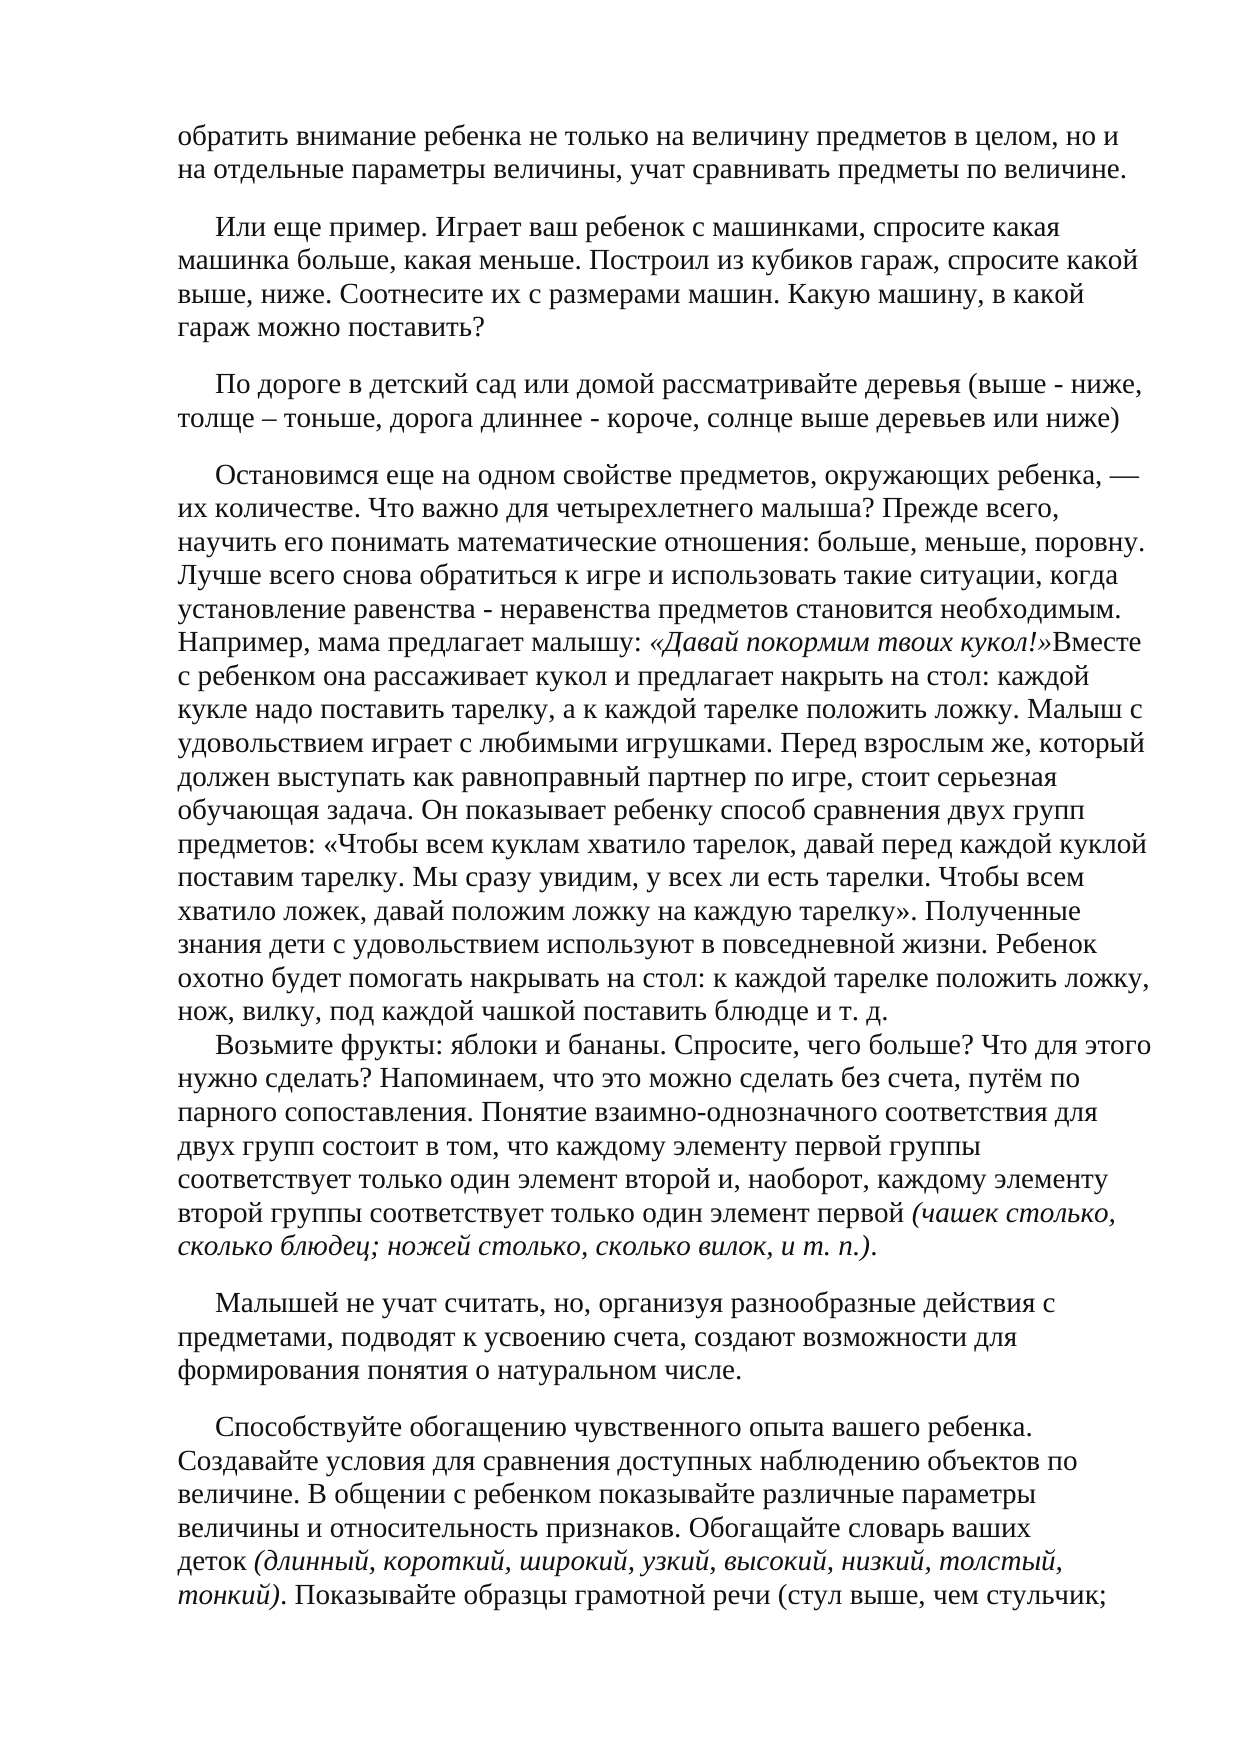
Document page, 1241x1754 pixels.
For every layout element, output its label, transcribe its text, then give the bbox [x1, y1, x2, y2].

text Или еще пример. Играет ваш ребенок с машинками, спросите какая машинка больше, какая меньше. Построил из кубиков гараж, спросите какой выше, ниже. Соотнесите их с размерами машин. Какую машину, в какой гараж можно поставить? [177, 209, 1152, 343]
text Остановимся еще на одном свойстве предметов, окружающих ребенка, — их количестве. Что важно для четырехлетнего малыша? Прежде всего, научить его понимать математические отношения: больше, меньше, поровну. Лучше всего снова обратиться к игре и использовать такие ситуации, когда установление равенства - неравенства предметов становится необходимым. Например, мама предлагает малышу: «Давай покормим твоих кукол!»Вместе с ребенком она рассаживает кукол и предлагает накрыть на стол: каждой кукле надо поставить тарелку, а к каждой тарелке положить ложку. Малыш с удовольствием играет с любимыми игрушками. Перед взрослым же, который должен выступать как равноправный партнер по игре, стоит серьезная обучающая задача. Он показывает ребенку способ сравнения двух групп предметов: «Чтобы всем куклам хватило тарелок, давай перед каждой куклой поставим тарелку. Мы сразу увидим, у всех ли есть тарелки. Чтобы всем хватило ложек, давай положим ложку на каждую тарелку». Полученные знания дети с удовольствием используют в повседневной жизни. Ребенок охотно будет помогать накрывать на стол: к каждой тарелке положить ложку, нож, вилку, под каждой чашкой поставить блюдце и т. д. [177, 457, 1152, 1027]
text Малышей не учат считать, но, организуя разнообразные действия с предметами, подводят к усвоению счета, создают возможности для формирования понятия о натуральном числе. [177, 1285, 1152, 1386]
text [177, 1409, 1152, 1611]
text По дороге в детский сад или домой рассматривайте деревья (выше - ниже, толще – тоньше, дорога длиннее - короче, солнце выше деревьев или ниже) [177, 366, 1152, 433]
text Возьмите фрукты: яблоки и бананы. Спросите, чего больше? Что для этого нужно сделать? Напоминаем, что это можно сделать без счета, путём по парного сопоставления. Понятие взаимно-однозначного соответствия для двух групп состоит в том, что каждому элементу первой группы соответствует только один элемент второй и, наоборот, каждому элементу второй группы соответствует только один элемент первой (чашек столько, сколько блюдец; ножей столько, сколько вилок, и т. п.). [177, 1027, 1152, 1262]
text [177, 118, 1152, 185]
